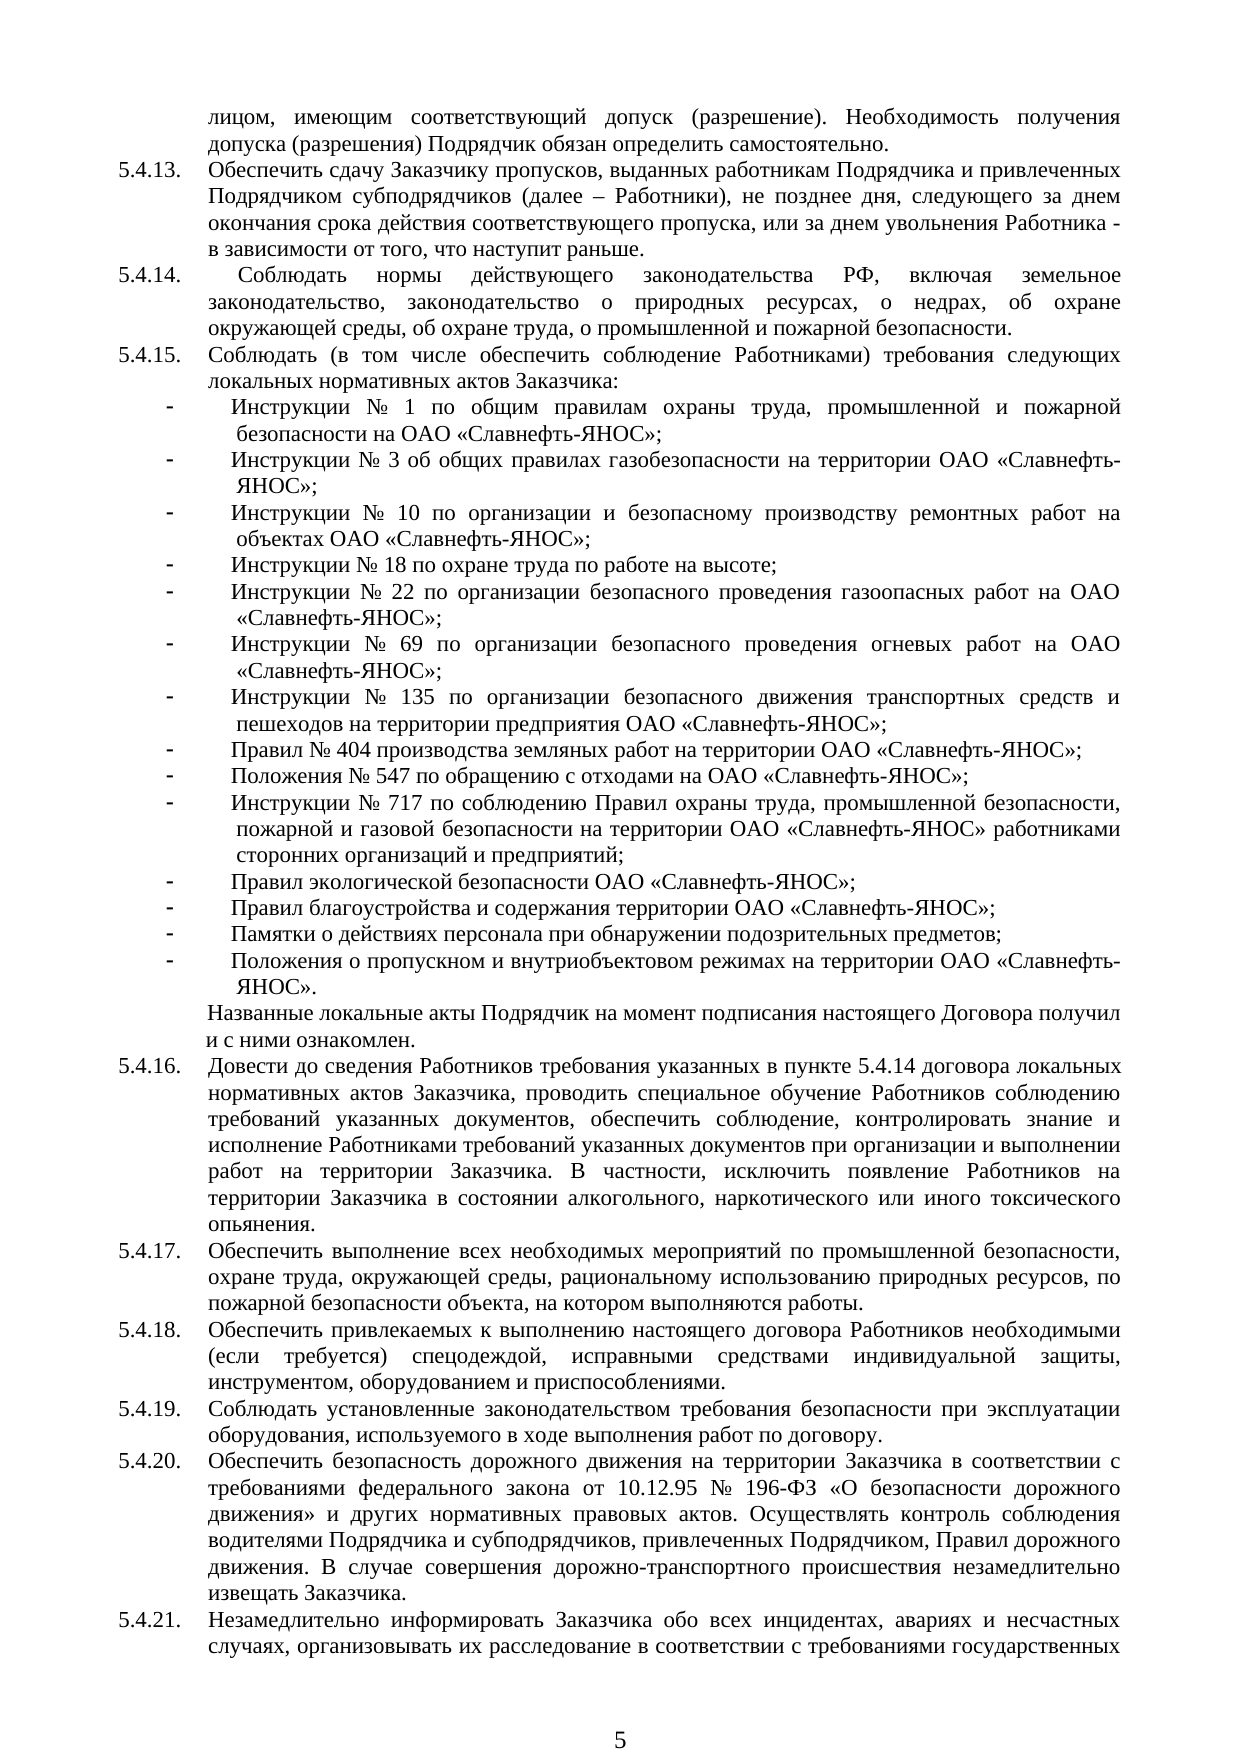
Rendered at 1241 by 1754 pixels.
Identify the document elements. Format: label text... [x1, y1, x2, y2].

list Обеспечить привлекаемых к выполнению настоящего договора Работников необходимыми (если требуется) спецодеждой, исправными средствами индивидуальной защиты, инструментом, оборудованием и приспособлениями. [118, 1316, 1122, 1395]
list Обеспечить безопасность дорожного движения на территории Заказчика в соответствии с требованиями федерального закона от 10.12.95 № 196-ФЗ «О безопасности дорожного движения» и других нормативных правовых актов. Осуществлять контроль соблюдения водителями Подрядчика и субподрядчиков, привлеченных Подрядчиком, Правил дорожного движения. В случае совершения дорожно-транспортного происшествия незамедлительно извещать Заказчика. [118, 1447, 1122, 1606]
list Соблюдать нормы действующего законодательства РФ, включая земельное законодательство, законодательство о природных ресурсах, о недрах, об охране окружающей среды, об охране труда, о промышленной и пожарной безопасности. [118, 262, 1122, 341]
list Инструкции № 69 по организации безопасного проведения огневых работ на ОАО «Славнефть-ЯНОС»; [166, 631, 1122, 683]
list Инструкции № 135 по организации безопасного движения транспортных средств и пешеходов на территории предприятия ОАО «Славнефть-ЯНОС»; [166, 683, 1122, 736]
list Инструкции № 10 по организации и безопасному производству ремонтных работ на объектах ОАО «Славнефть-ЯНОС»; [166, 499, 1122, 551]
list Обеспечить сдачу Заказчику пропусков, выданных работникам Подрядчика и привлеченных Подрядчиком субподрядчиков (далее – Работники), не позднее дня, следующего за днем окончания срока действия соответствующего пропуска, или за днем увольнения Работника - в зависимости от того, что наступит раньше. [118, 156, 1122, 262]
list Инструкции № 22 по организации безопасного проведения газоопасных работ на ОАО «Славнефть-ЯНОС»; [166, 578, 1122, 631]
list Правил экологической безопасности ОАО «Славнефть-ЯНОС»; [166, 868, 1122, 894]
list Инструкции № 3 об общих правилах газобезопасности на территории ОАО «Славнефть-ЯНОС»; [166, 446, 1122, 499]
list Правил благоустройства и содержания территории ОАО «Славнефть-ЯНОС»; [166, 894, 1122, 920]
list Инструкции № 18 по охране труда по работе на высоте; [166, 551, 1122, 578]
text Названные локальные акты Подрядчик на момент подписания настоящего Договора получил и с ними ознакомлен. [206, 999, 1122, 1052]
list Соблюдать (в том числе обеспечить соблюдение Работниками) требования следующих локальных нормативных актов Заказчика: [118, 341, 1122, 393]
list Соблюдать установленные законодательством требования безопасности при эксплуатации оборудования, используемого в ходе выполнения работ по договору. [118, 1395, 1122, 1447]
list Положения о пропускном и внутриобъектовом режимах на территории ОАО «Славнефть-ЯНОС». [166, 947, 1122, 999]
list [118, 1606, 1122, 1658]
list Довести до сведения Работников требования указанных в пункте 5.4.14 договора локальных нормативных актов Заказчика, проводить специальное обучение Работников соблюдению требований указанных документов, обеспечить соблюдение, контролировать знание и исполнение Работниками требований указанных документов при организации и выполнении работ на территории Заказчика. В частности, исключить появление Работников на территории Заказчика в состоянии алкогольного, наркотического или иного токсического опьянения. [118, 1052, 1122, 1237]
list Положения № 547 по обращению с отходами на ОАО «Славнефть-ЯНОС»; [166, 762, 1122, 789]
list Памятки о действиях персонала при обнаружении подозрительных предметов; [166, 920, 1122, 947]
list Правил № 404 производства земляных работ на территории ОАО «Славнефть-ЯНОС»; [166, 736, 1122, 762]
list Инструкции № 717 по соблюдению Правил охраны труда, промышленной безопасности, пожарной и газовой безопасности на территории ОАО «Славнефть-ЯНОС» работниками сторонних организаций и предприятий; [166, 789, 1122, 868]
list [118, 103, 1122, 156]
list Обеспечить выполнение всех необходимых мероприятий по промышленной безопасности, охране труда, окружающей среды, рациональному использованию природных ресурсов, по пожарной безопасности объекта, на котором выполняются работы. [118, 1237, 1122, 1316]
list Инструкции № 1 по общим правилам охраны труда, промышленной и пожарной безопасности на ОАО «Славнефть-ЯНОС»; [166, 393, 1122, 446]
